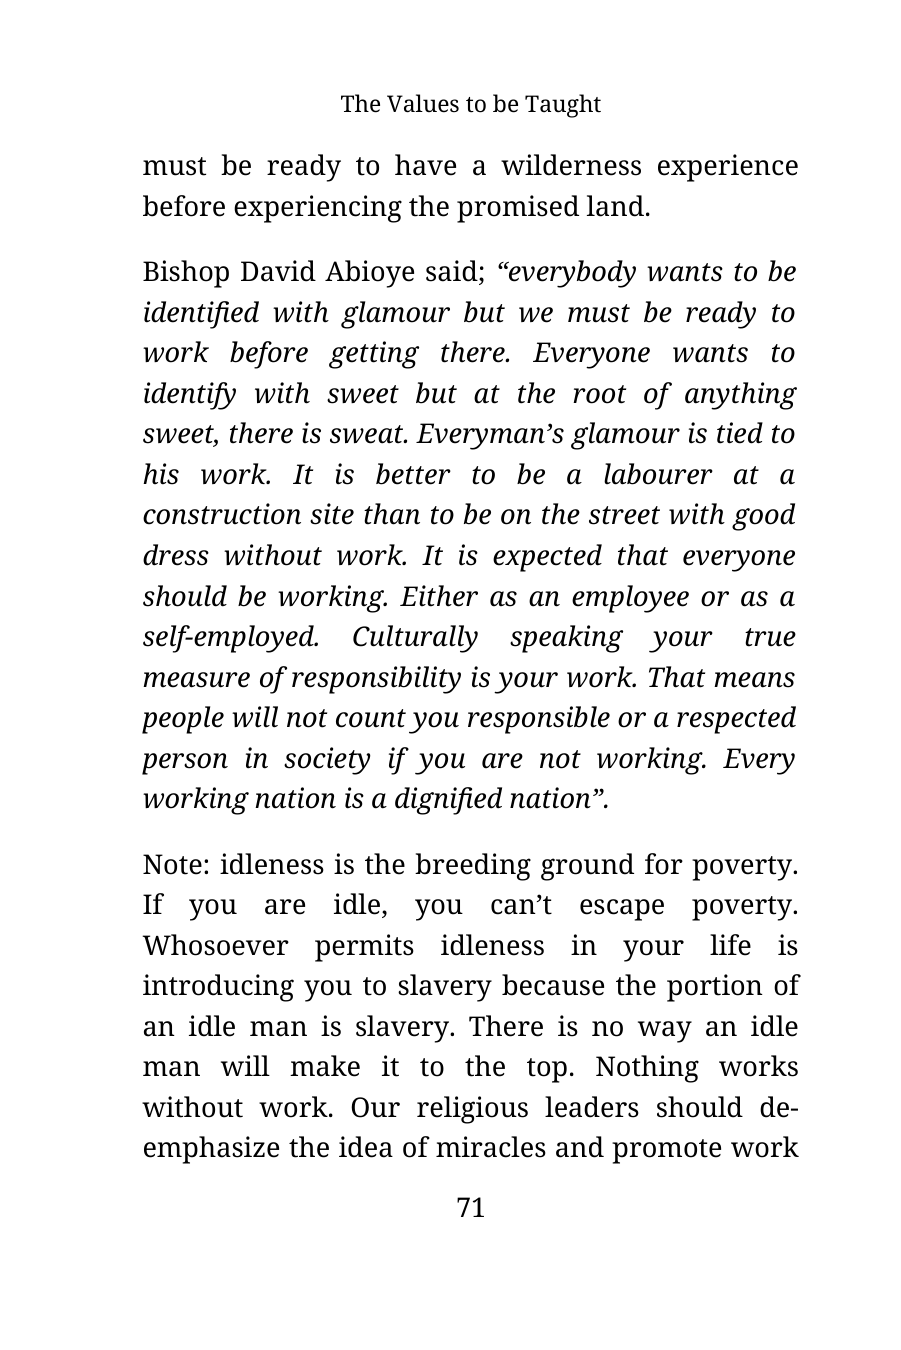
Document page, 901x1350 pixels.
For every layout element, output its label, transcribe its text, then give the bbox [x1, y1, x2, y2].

text Bishop David Abioye said; “everybody wants to be identified with glamour but we must be ready to work before getting there. Everyone wants to identify with sweet but at the root of anything sweet, there is sweat. Everyman’s glamour is tied to his work. It is better to be a labourer at a construction site than to be on the street with good dress without work. It is expected that everyone should be working. Either as an employee or as a self-employed. Culturally speaking your true measure of responsibility is your work. That means people will not count you responsible or a respected person in society if you are not working. Every working nation is a dignified nation”. [142, 253, 800, 816]
